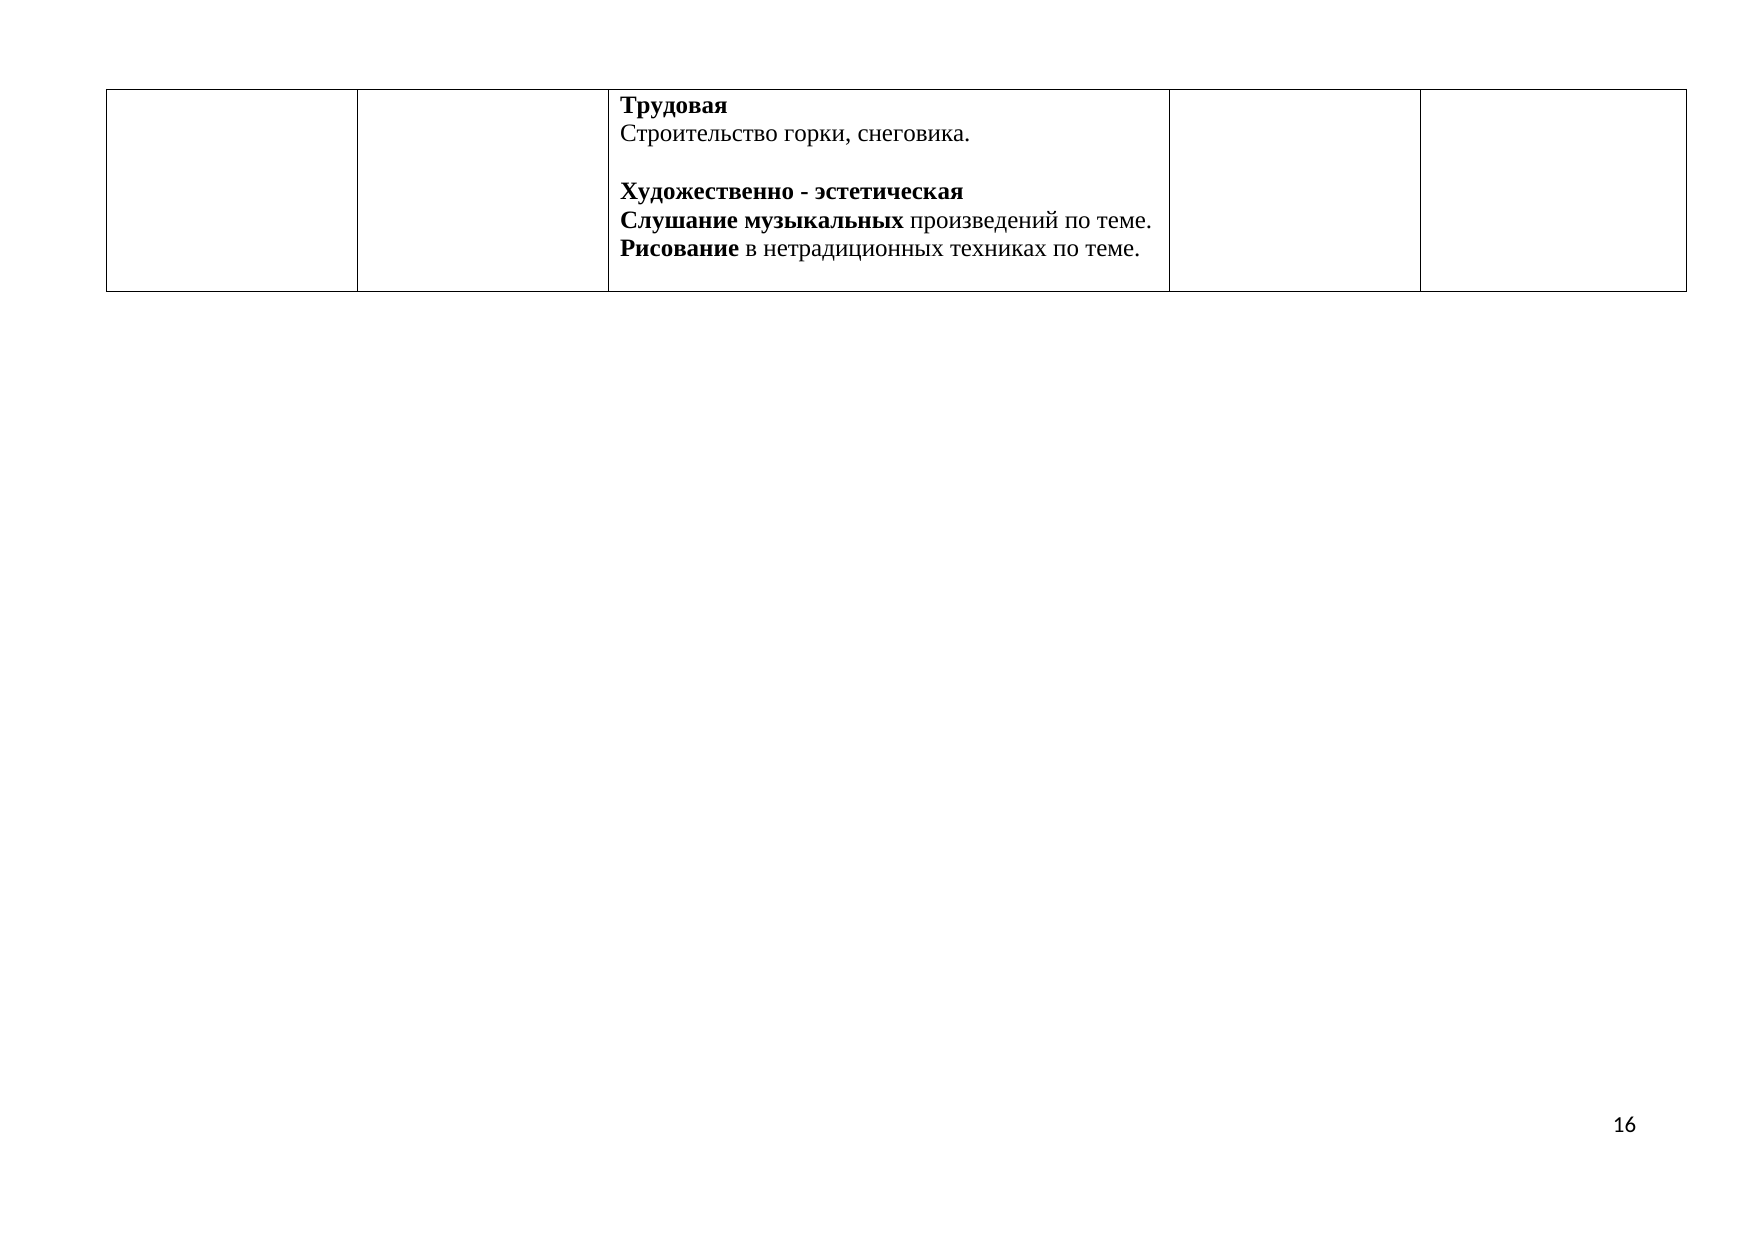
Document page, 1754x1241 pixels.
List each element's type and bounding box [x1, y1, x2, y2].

table_cell [609, 90, 1169, 291]
table_cell [107, 90, 357, 291]
table_cell [1421, 90, 1686, 291]
table_cell [1170, 90, 1420, 291]
table_cell [358, 90, 608, 291]
